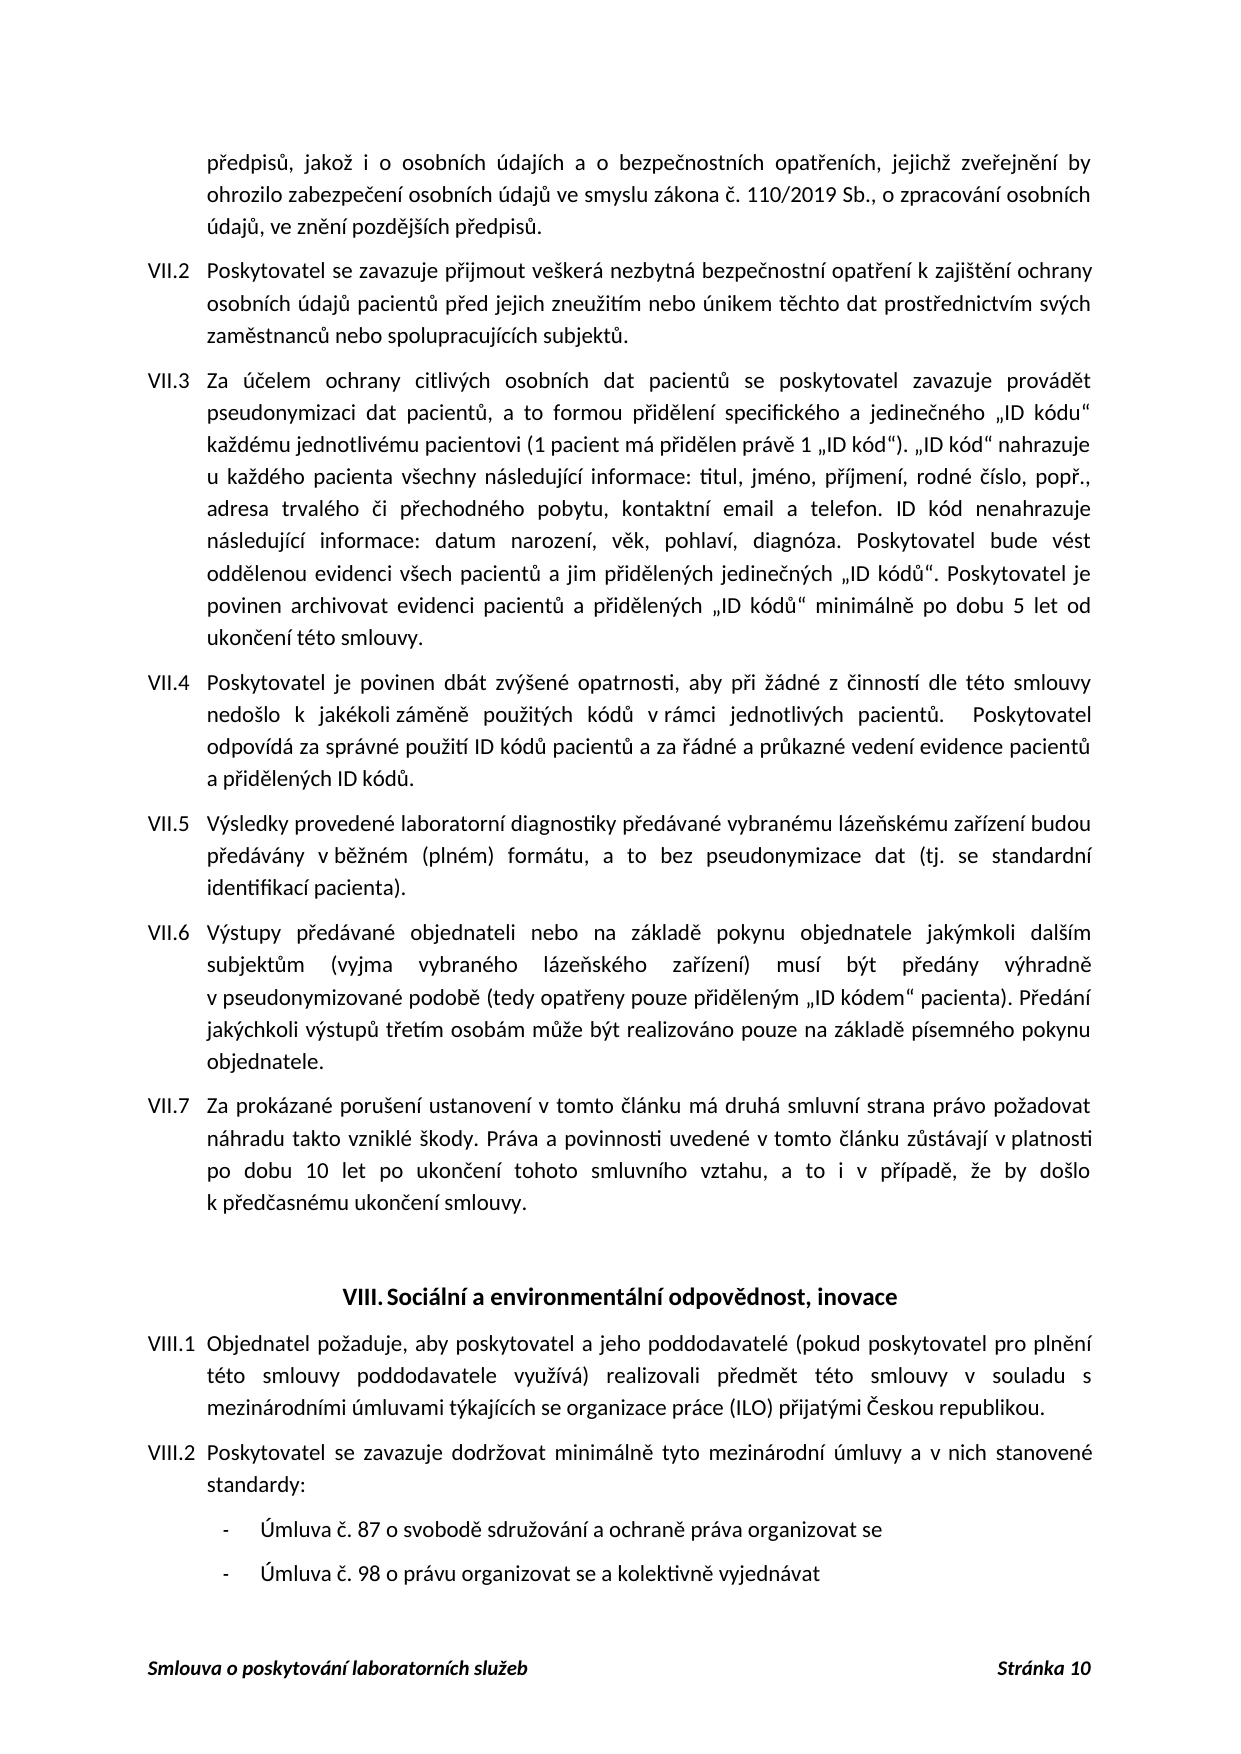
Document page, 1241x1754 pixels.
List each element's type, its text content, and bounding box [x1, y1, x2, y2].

subtitle Poskytovatel se zavazuje dodržovat minimálně tyto mezinárodní úmluvy a v nich stanovené standardy: [148, 1438, 1093, 1498]
subtitle Výstupy předávané objednateli nebo na základě pokynu objednatele jakýmkoli dalším subjektům (vyjma vybraného lázeňského zařízení) musí být předány výhradně v pseudonymizované podobě (tedy opatřeny pouze přiděleným „ID kódem“ pacienta). Předání jakýchkoli výstupů třetím osobám může být realizováno pouze na základě písemného pokynu objednatele. [148, 918, 1093, 1075]
list Úmluva č. 98 o právu organizovat se a kolektivně vyjednávat [223, 1559, 1093, 1587]
subtitle Výsledky provedené laboratorní diagnostiky předávané vybranému lázeňskému zařízení budou předávány v běžném (plném) formátu, a to bez pseudonymizace dat (tj. se standardní identifikací pacienta). [148, 809, 1093, 902]
subtitle Objednatel požaduje, aby poskytovatel a jeho poddodavatelé (pokud poskytovatel pro plnění této smlouvy poddodavatele využívá) realizovali předmět této smlouvy v souladu s mezinárodními úmluvami týkajících se organizace práce (ILO) přijatými Českou republikou. [148, 1329, 1093, 1421]
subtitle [148, 148, 1093, 240]
subtitle Za účelem ochrany citlivých osobních dat pacientů se poskytovatel zavazuje provádět pseudonymizaci dat pacientů, a to formou přidělení specifického a jedinečného „ID kódu“ každému jednotlivému pacientovi (1 pacient má přidělen právě 1 „ID kód“). „ID kód“ nahrazuje u každého pacienta všechny následující informace: titul, jméno, příjmení, rodné číslo, popř., adresa trvalého či přechodného pobytu, kontaktní email a telefon. ID kód nenahrazuje následující informace: datum narození, věk, pohlaví, diagnóza. Poskytovatel bude vést oddělenou evidenci všech pacientů a jim přidělených jedinečných „ID kódů“. Poskytovatel je povinen archivovat evidenci pacientů a přidělených „ID kódů“ minimálně po dobu 5 let od ukončení této smlouvy. [148, 366, 1093, 651]
list Sociální a environmentální odpovědnost, inovace [148, 1281, 1093, 1312]
subtitle Poskytovatel se zavazuje přijmout veškerá nezbytná bezpečnostní opatření k zajištění ochrany osobních údajů pacientů před jejich zneužitím nebo únikem těchto dat prostřednictvím svých zaměstnanců nebo spolupracujících subjektů. [148, 257, 1093, 349]
subtitle Poskytovatel je povinen dbát zvýšené opatrnosti, aby při žádné z činností dle této smlouvy nedošlo k jakékoli záměně použitých kódů v rámci jednotlivých pacientů. Poskytovatel odpovídá za správné použití ID kódů pacientů a za řádné a průkazné vedení evidence pacientů a přidělených ID kódů. [148, 668, 1093, 792]
list Úmluva č. 87 o svobodě sdružování a ochraně práva organizovat se [223, 1515, 1093, 1543]
subtitle Za prokázané porušení ustanovení v tomto článku má druhá smluvní strana právo požadovat náhradu takto vzniklé škody. Práva a povinnosti uvedené v tomto článku zůstávají v platnosti po dobu 10 let po ukončení tohoto smluvního vztahu, a to i v případě, že by došlo k předčasnému ukončení smlouvy. [148, 1092, 1093, 1216]
